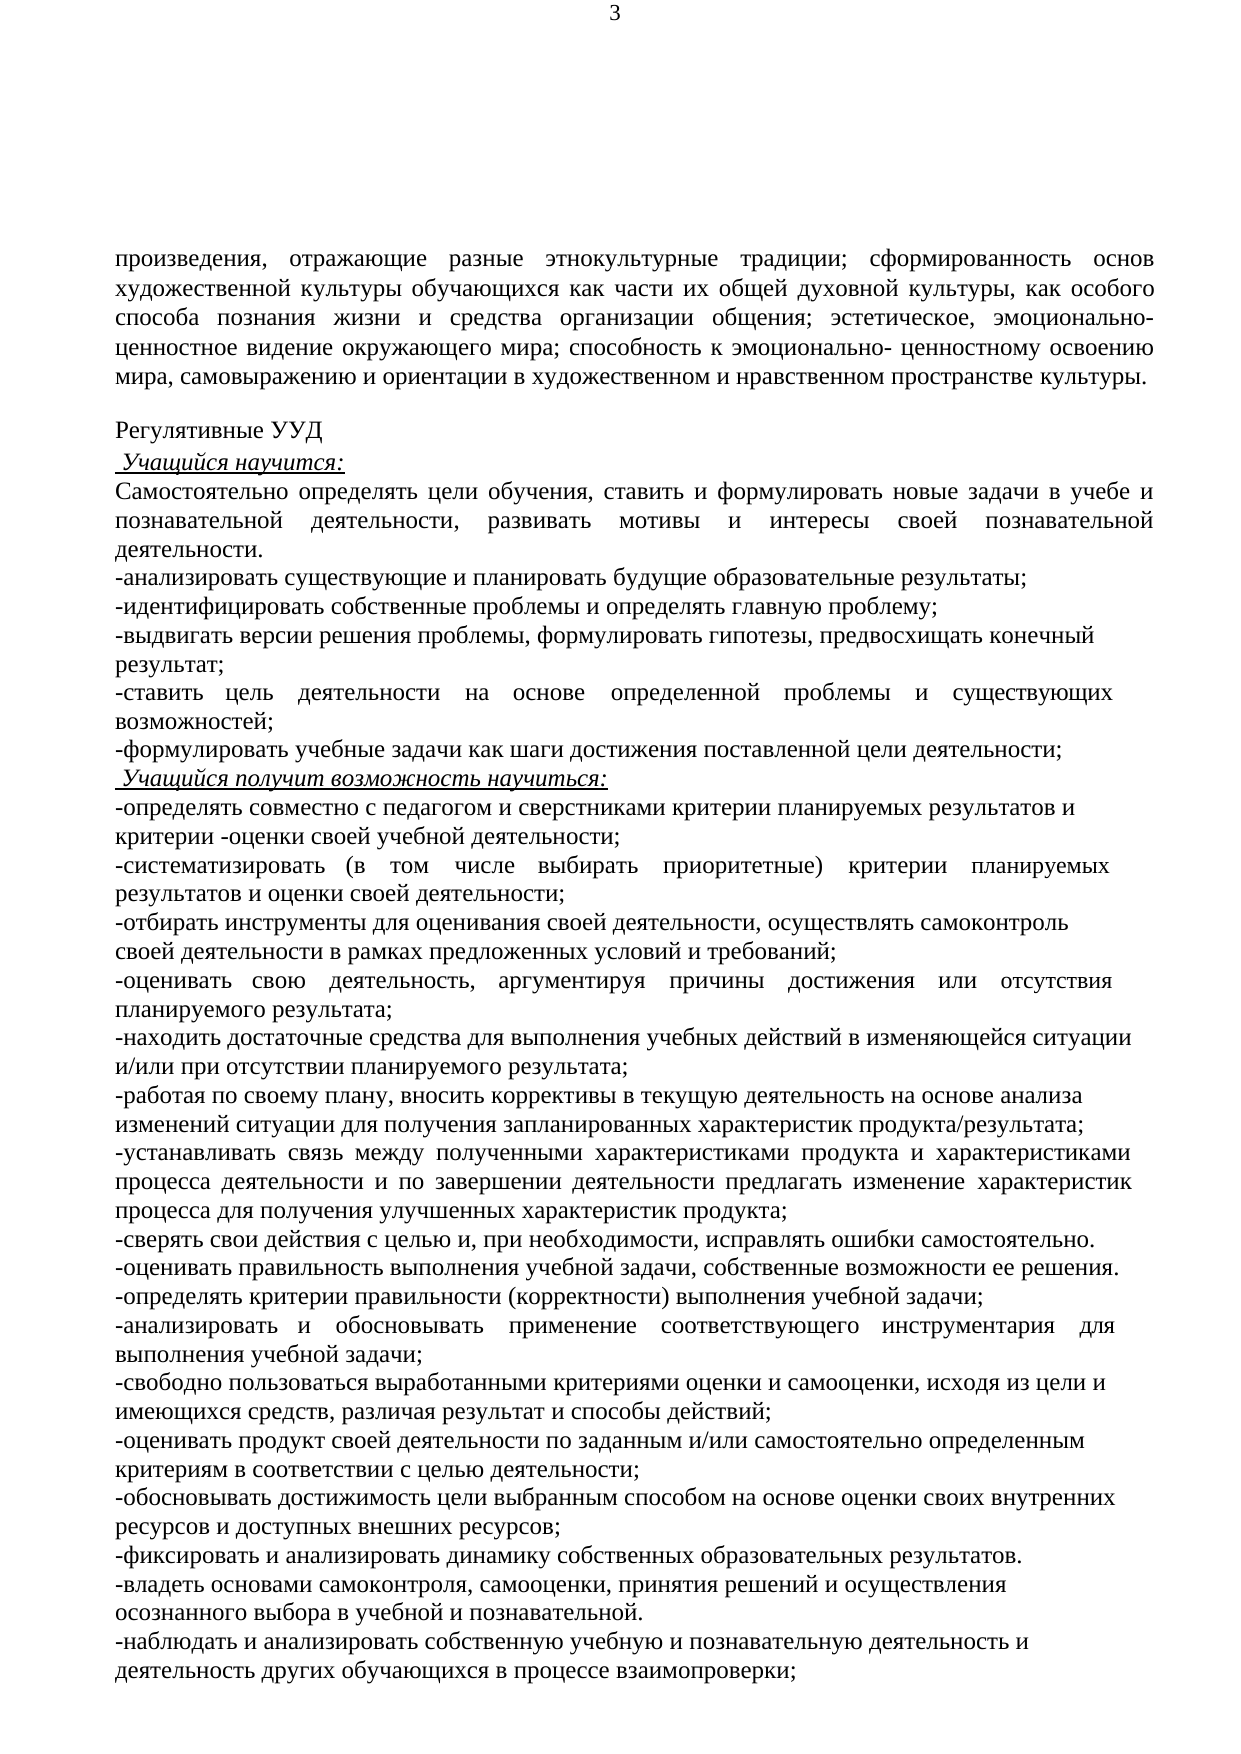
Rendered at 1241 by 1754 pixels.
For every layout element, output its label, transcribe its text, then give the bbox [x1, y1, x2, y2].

text -свободно пользоваться выработанными критериями оценки и самооценки, исходя из цели и имеющихся средств, различая результат и способы действий; [115, 1367, 1198, 1425]
text Самостоятельно определять цели обучения, ставить и формулировать новые задачи в учебе и познавательной деятельности, развивать мотивы и интересы своей познавательной деятельности. [115, 476, 1154, 562]
text -анализировать и обосновывать применение соответствующего инструментария для выполнения учебной задачи; [115, 1310, 1152, 1367]
text -оценивать правильность выполнения учебной задачи, собственные возможности ее решения. [115, 1252, 1133, 1281]
text -отбирать инструменты для оценивания своей деятельности, осуществлять самоконтроль своей деятельности в рамках предложенных условий и требований; [115, 907, 1107, 965]
text -определять критерии правильности (корректности) выполнения учебной задачи; [115, 1281, 1225, 1310]
text -формулировать учебные задачи как шаги достижения поставленной цели деятельности; [115, 735, 1225, 763]
text произведения, отражающие разные этнокультурные традиции; сформированность основ художественной культуры обучающихся как части их общей духовной культуры, как особого способа познания жизни и средства организации общения; эстетическое, эмоционально-ценностное видение окружающего мира; способность к эмоционально- ценностному освоению мира, самовыражению и ориентации в художественном и нравственном пространстве культуры. [115, 243, 1155, 390]
text -фиксировать и анализировать динамику собственных образовательных результатов. [115, 1540, 1225, 1569]
text -определять совместно с педагогом и сверстниками критерии планируемых результатов и критерии -оценки своей учебной деятельности; [115, 792, 1113, 850]
text -оценивать продукт своей деятельности по заданным и/или самостоятельно определенным критериям в соответствии с целью деятельности; [115, 1425, 1123, 1482]
text -работая по своему плану, вносить коррективы в текущую деятельность на основе анализа изменений ситуации для получения запланированных характеристик продукта/результата; [115, 1080, 1122, 1137]
text результатов и оценки своей деятельности; [115, 878, 1225, 907]
text -устанавливать связь между полученными характеристиками продукта и характеристиками процесса деятельности и по завершении деятельности предлагать изменение характеристик процесса для получения улучшенных характеристик продукта; [115, 1137, 1132, 1224]
text -наблюдать и анализировать собственную учебную и познавательную деятельность и деятельность других обучающихся в процессе взаимопроверки; [115, 1626, 1067, 1684]
text -идентифицировать собственные проблемы и определять главную проблему; [115, 591, 1225, 620]
text Регулятивные УУД [115, 415, 1225, 444]
text -выдвигать версии решения проблемы, формулировать гипотезы, предвосхищать конечный результат; [115, 620, 1133, 677]
text -владеть основами самоконтроля, самооценки, принятия решений и осуществления осознанного выбора в учебной и познавательной. [115, 1569, 1133, 1626]
text Учащийся научится: [115, 447, 1225, 476]
text -анализировать существующие и планировать будущие образовательные результаты; [115, 562, 1225, 591]
text -обосновывать достижимость цели выбранным способом на основе оценки своих внутренних ресурсов и доступных внешних ресурсов; [115, 1482, 1154, 1540]
text -ставить цель деятельности на основе определенной проблемы и существующих возможностей; [115, 677, 1152, 735]
text -систематизировать (в том числе выбирать приоритетные) критерии планируемых [115, 850, 1225, 878]
text планируемого результата; [115, 994, 1225, 1022]
text Учащийся получит возможность научиться: [115, 763, 1225, 792]
text -оценивать свою деятельность, аргументируя причины достижения или отсутствия [115, 965, 1225, 994]
text -сверять свои действия с целью и, при необходимости, исправлять ошибки самостоятельно. [115, 1224, 1225, 1252]
text -находить достаточные средства для выполнения учебных действий в изменяющейся ситуации и/или при отсутствии планируемого результата; [115, 1022, 1133, 1080]
